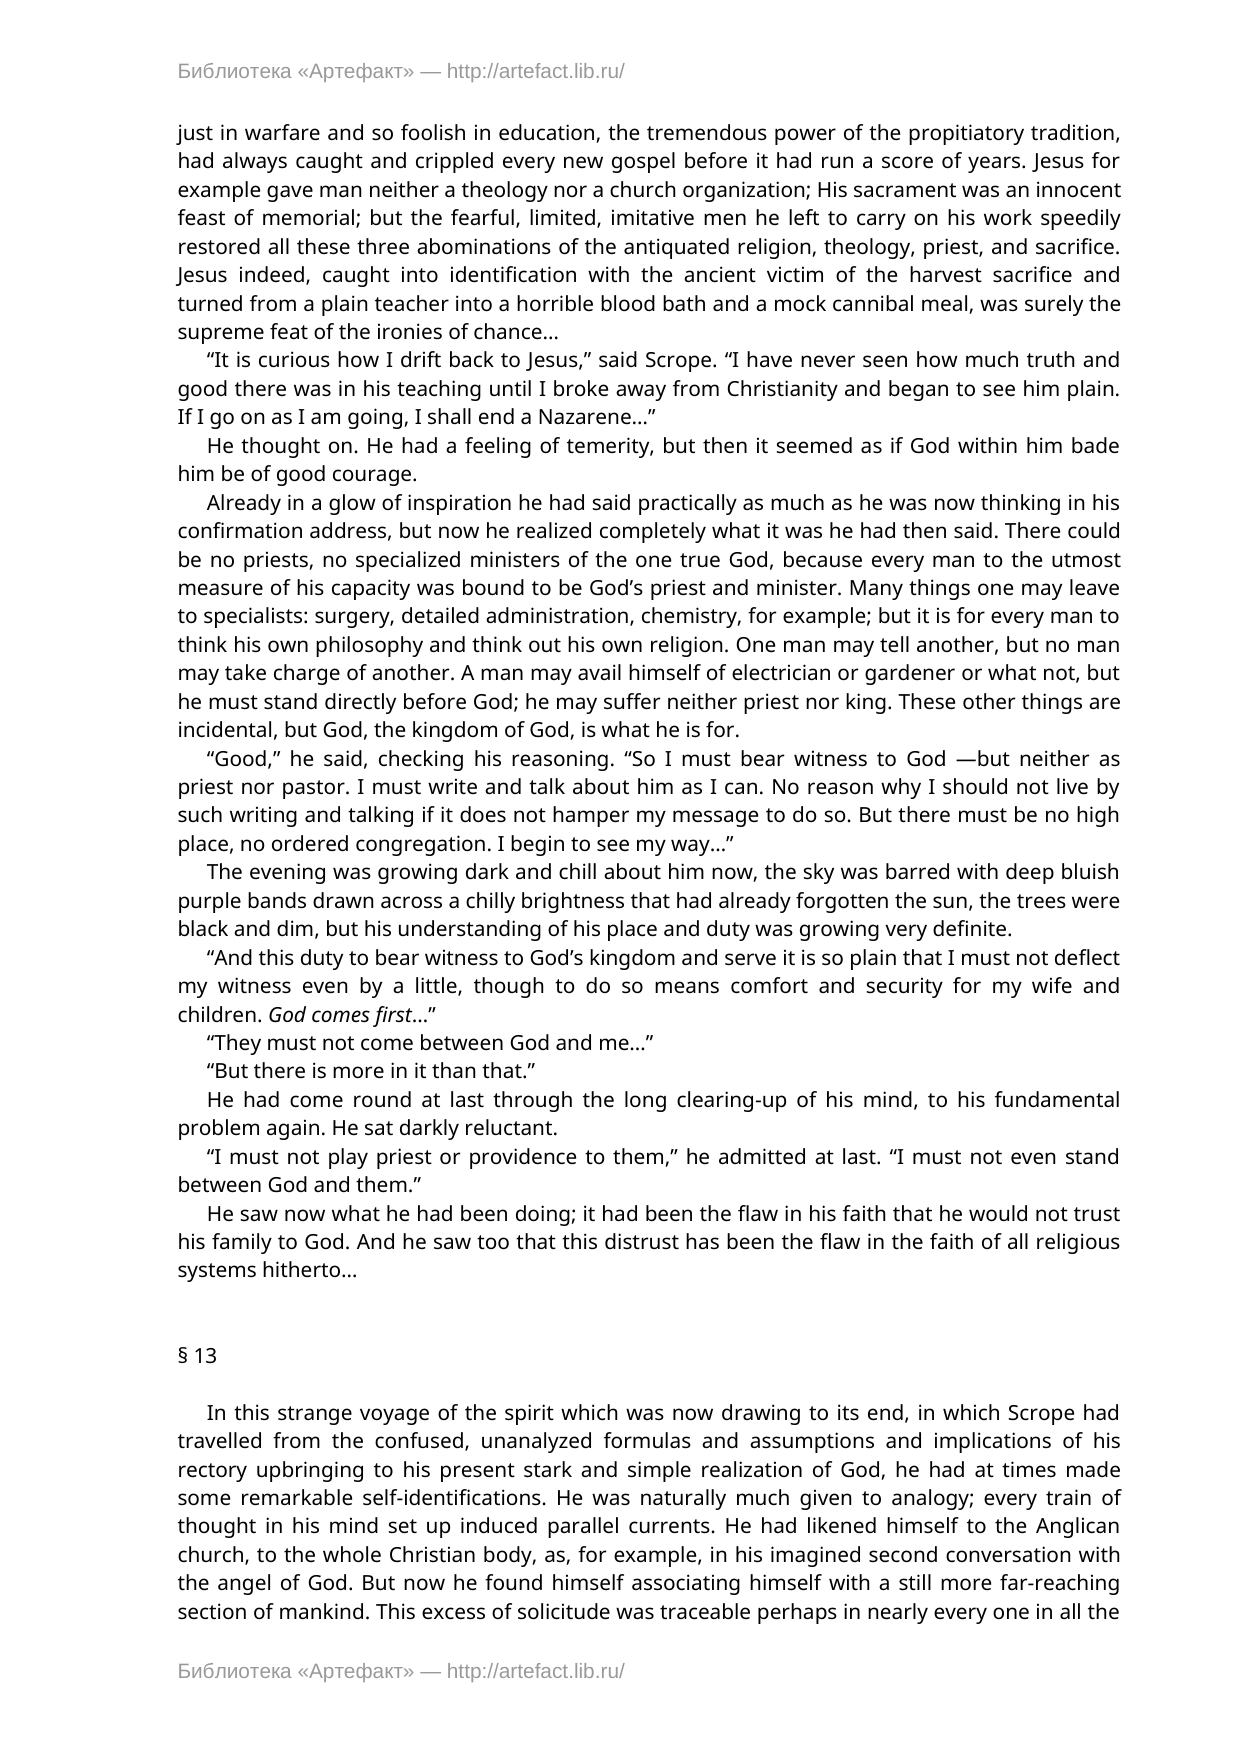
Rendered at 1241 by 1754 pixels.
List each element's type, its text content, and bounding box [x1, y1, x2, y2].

text “Good,” he said, checking his reasoning. “So I must bear witness to God —but neither as priest nor pastor. I must write and talk about him as I can. No reason why I should not live by such writing and talking if it does not hamper my message to do so. But there must be no high place, no ordered congregation. I begin to see my way…” [177, 744, 1122, 857]
text He had come round at last through the long clearing-up of his mind, to his fundamental problem again. He sat darkly reluctant. [177, 1085, 1122, 1142]
text The evening was growing dark and chill about him now, the sky was barred with deep bluish purple bands drawn across a chilly brightness that had already forgotten the sun, the trees were black and dim, but his understanding of his place and duty was growing very definite. [177, 857, 1122, 943]
text “But there is more in it than that.” [177, 1057, 1122, 1085]
text Already in a glow of inspiration he had said practically as much as he was now thinking in his confirmation address, but now he realized completely what it was he had then said. There could be no priests, no specialized ministers of the one true God, because every man to the utmost measure of his capacity was bound to be God’s priest and minister. Many things one may leave to specialists: surgery, detailed administration, chemistry, for example; but it is for every man to think his own philosophy and think out his own religion. One man may tell another, but no man may take charge of another. A man may avail himself of electrician or gardener or what not, but he must stand directly before God; he may suffer neither priest nor king. These other things are incidental, but God, the kingdom of God, is what he is for. [177, 488, 1122, 744]
text § 13 [177, 1341, 1122, 1369]
text “I must not play priest or providence to them,” he admitted at last. “I must not even stand between God and them.” [177, 1142, 1122, 1199]
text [177, 1398, 1122, 1625]
text He thought on. He had a feeling of temerity, but then it seemed as if God within him bade him be of good courage. [177, 431, 1122, 488]
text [177, 118, 1122, 346]
text He saw now what he had been doing; it had been the flaw in his faith that he would not trust his family to God. And he saw too that this distrust has been the flaw in the faith of all religious systems hitherto… [177, 1199, 1122, 1284]
text “And this duty to bear witness to God’s kingdom and serve it is so plain that I must not deflect my witness even by a little, though to do so means comfort and security for my wife and children. God comes first…” [177, 943, 1122, 1028]
text “It is curious how I drift back to Jesus,” said Scrope. “I have never seen how much truth and good there was in his teaching until I broke away from Christianity and began to see him plain. If I go on as I am going, I shall end a Nazarene…” [177, 346, 1122, 431]
text “They must not come between God and me…” [177, 1028, 1122, 1057]
